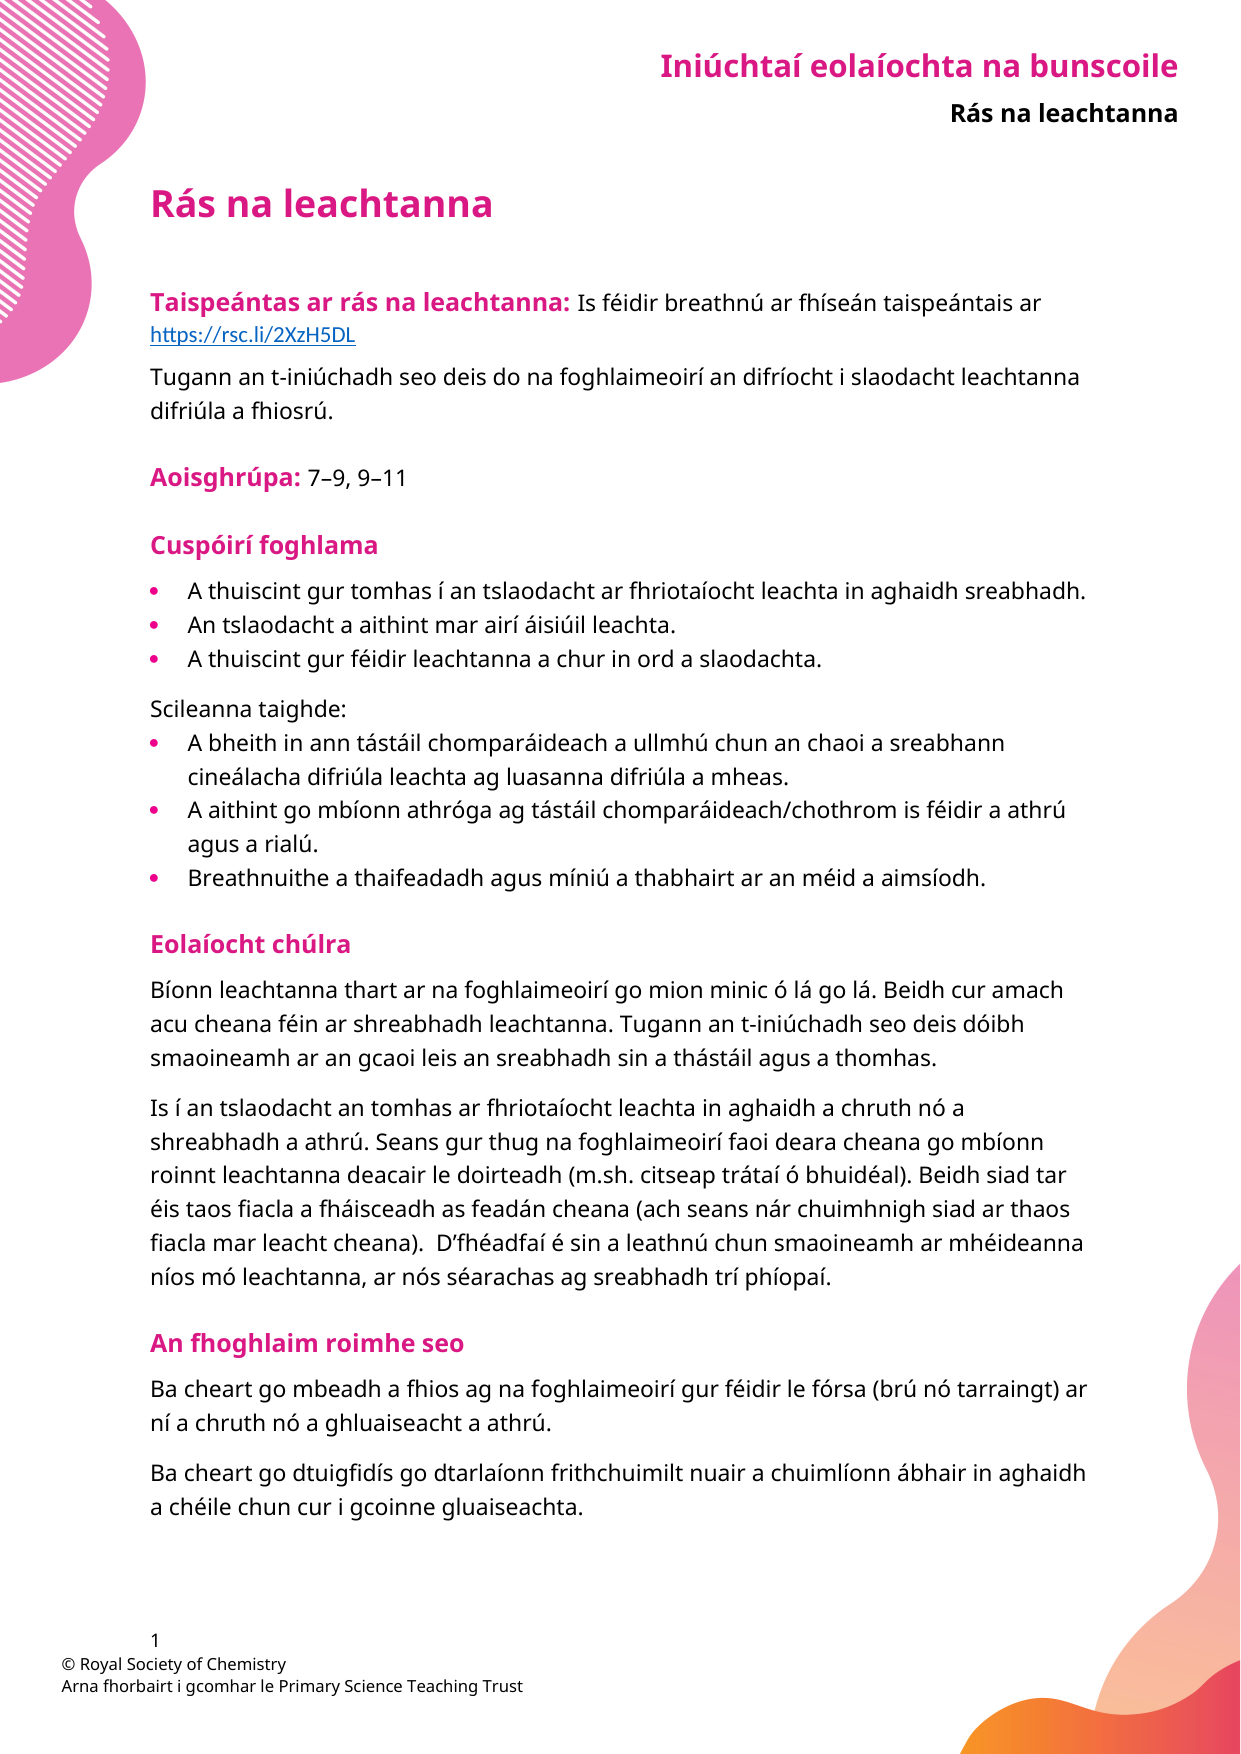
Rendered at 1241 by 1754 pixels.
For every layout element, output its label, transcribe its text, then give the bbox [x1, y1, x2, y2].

subtitle Cuspóirí foghlama [150, 528, 1090, 562]
subtitle Taispeántas ar rás na leachtanna: Is féidir breathnú ar fhíseán taispeántais ar https://rsc.li/2XzH5DL [150, 284, 1179, 349]
list A thuiscint gur féidir leachtanna a chur in ord a slaodachta. [150, 643, 1090, 674]
picture [0, 0, 1241, 1754]
list A aithint go mbíonn athróga ag tástáil chomparáideach/chothrom is féidir a athrú agus a rialú. [150, 794, 1090, 859]
subtitle Aoisghrúpa: 7–9, 9–11 [150, 460, 1090, 494]
list Breathnuithe a thaifeadadh agus míniú a thabhairt ar an méid a aimsíodh. [150, 862, 1090, 893]
text Scileanna taighde: [150, 693, 1090, 724]
list A thuiscint gur tomhas í an tslaodacht ar fhriotaíocht leachta in aghaidh sreabhadh. [150, 575, 1090, 606]
text Tugann an t-iniúchadh seo deis do na foghlaimeoirí an difríocht i slaodacht leachtanna difriúla a fhiosrú. [150, 361, 1090, 426]
text Bíonn leachtanna thart ar na foghlaimeoirí go mion minic ó lá go lá. Beidh cur amach acu cheana féin ar shreabhadh leachtanna. Tugann an t-iniúchadh seo deis dóibh smaoineamh ar an gcaoi leis an sreabhadh sin a thástáil agus a thomhas. [150, 974, 1090, 1073]
list A bheith in ann tástáil chomparáideach a ullmhú chun an chaoi a sreabhann cineálacha difriúla leachta ag luasanna difriúla a mheas. [150, 727, 1090, 792]
subtitle Rás na leachtanna [150, 177, 1179, 228]
subtitle An fhoghlaim roimhe seo [150, 1326, 1090, 1360]
text Ba cheart go mbeadh a fhios ag na foghlaimeoirí gur féidir le fórsa (brú nó tarraingt) ar ní a chruth nó a ghluaiseacht a athrú. [150, 1373, 1090, 1438]
text Is í an tslaodacht an tomhas ar fhriotaíocht leachta in aghaidh a chruth nó a shreabhadh a athrú. Seans gur thug na foghlaimeoirí faoi deara cheana go mbíonn roinnt leachtanna deacair le doirteadh (m.sh. citseap trátaí ó bhuidéal). Beidh siad tar éis taos fiacla a fháisceadh as feadán cheana (ach seans nár chuimhnigh siad ar thaos fiacla mar leacht cheana). D’fhéadfaí é sin a leathnú chun smaoineamh ar mhéideanna níos mó leachtanna, ar nós séarachas ag sreabhadh trí phíopaí. [150, 1092, 1090, 1292]
subtitle Eolaíocht chúlra [150, 927, 1090, 961]
text Ba cheart go dtuigfidís go dtarlaíonn frithchuimilt nuair a chuimlíonn ábhair in aghaidh a chéile chun cur i gcoinne gluaiseachta. [150, 1457, 1090, 1522]
list An tslaodacht a aithint mar airí áisiúil leachta. [150, 609, 1090, 640]
